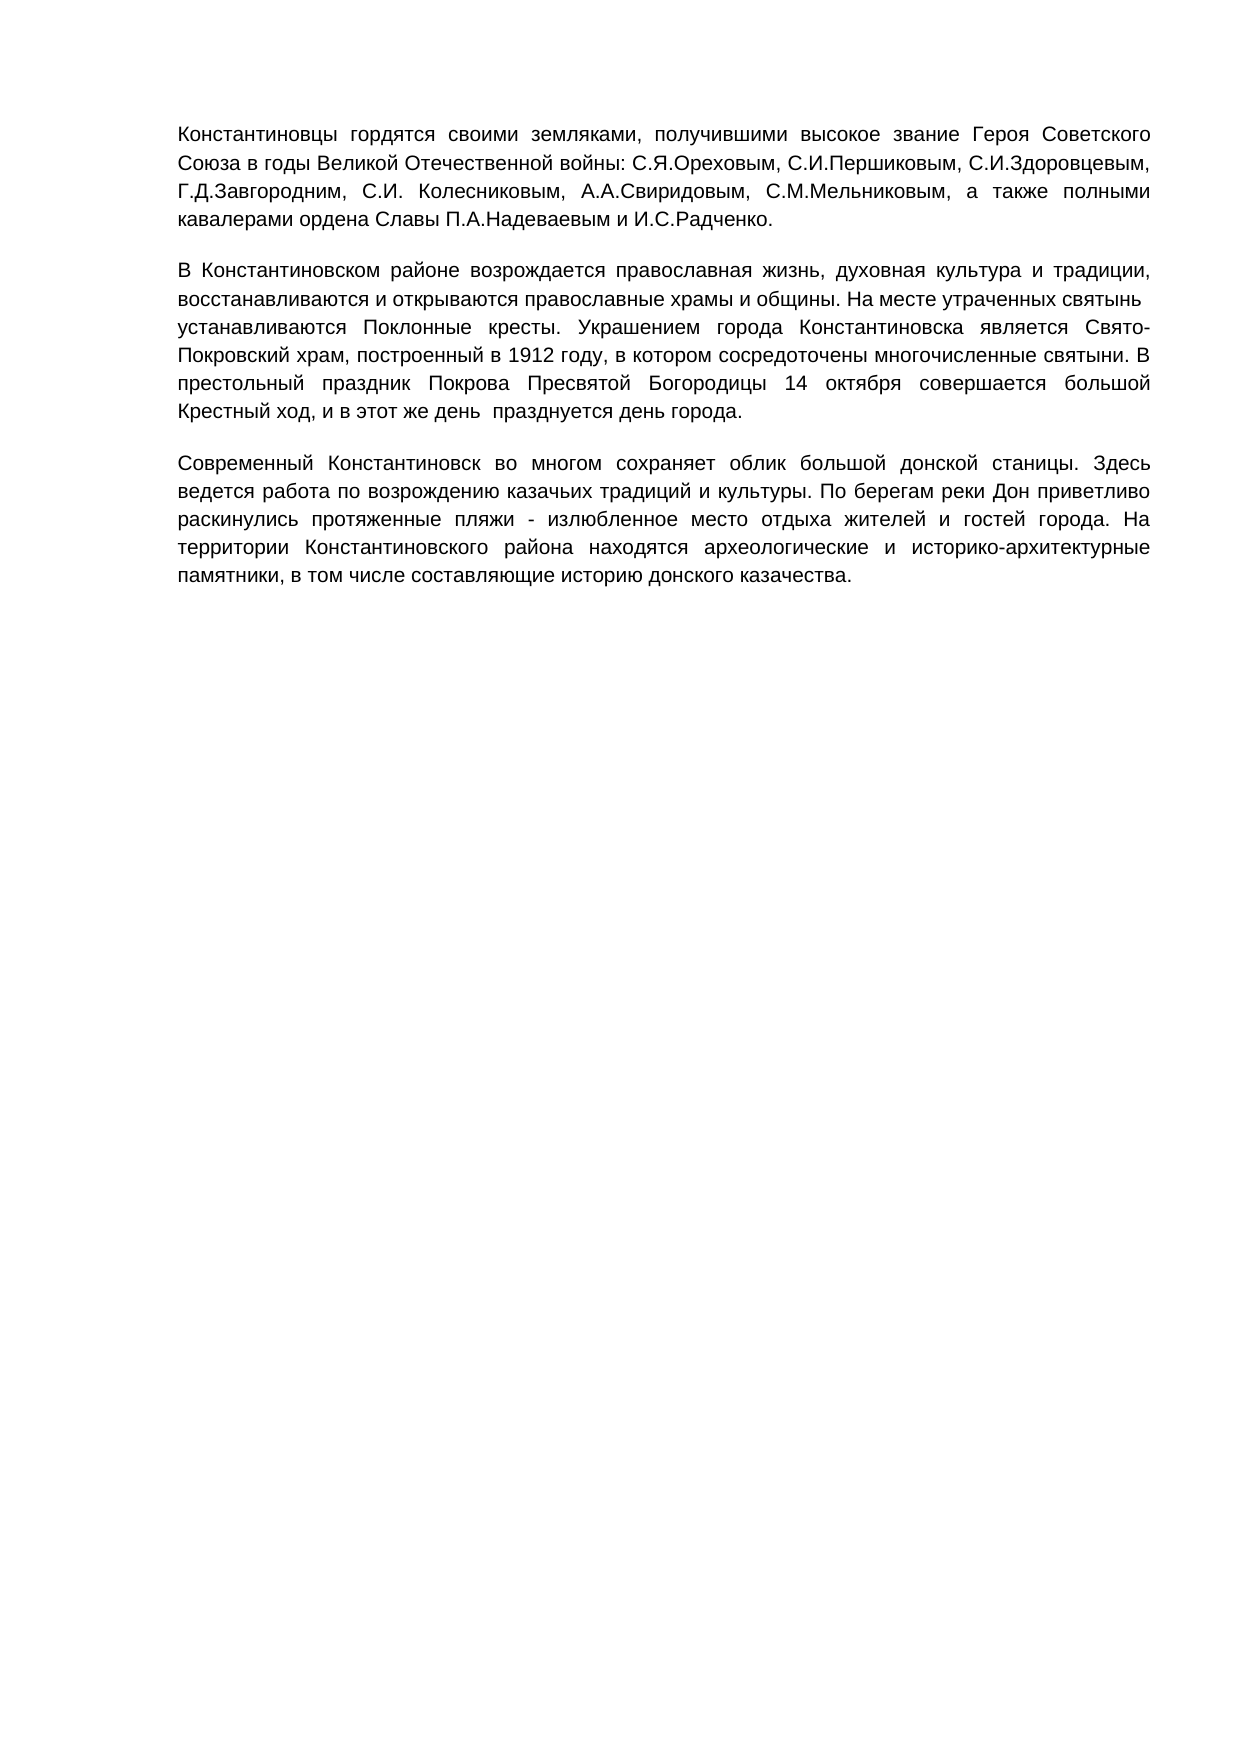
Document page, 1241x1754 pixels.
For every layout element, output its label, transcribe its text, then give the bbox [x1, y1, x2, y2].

text В Константиновском районе возрождается православная жизнь, духовная культура и традиции, восстанавливаются и открываются православные храмы и общины. На месте утраченных святынь устанавливаются Поклонные кресты. Украшением города Константиновска является Свято-Покровский храм, построенный в 1912 году, в котором сосредоточены многочисленные святыни. В престольный праздник Покрова Пресвятой Богородицы 14 октября совершается большой Крестный ход, и в этот же день празднуется день города. [177, 254, 1152, 423]
text Константиновцы гордятся своими земляками, получившими высокое звание Героя Советского Союза в годы Великой Отечественной войны: С.Я.Ореховым, С.И.Першиковым, С.И.Здоровцевым, Г.Д.Завгородним, С.И. Колесниковым, А.А.Свиридовым, С.М.Мельниковым, а также полными кавалерами ордена Славы П.А.Надеваевым и И.С.Радченко. [177, 118, 1152, 231]
text Современный Константиновск во многом сохраняет облик большой донской станицы. Здесь ведется работа по возрождению казачьих традиций и культуры. По берегам реки Дон приветливо раскинулись протяженные пляжи - излюбленное место отдыха жителей и гостей города. На территории Константиновского района находятся археологические и историко-архитектурные памятники, в том числе составляющие историю донского казачества. [177, 446, 1152, 587]
